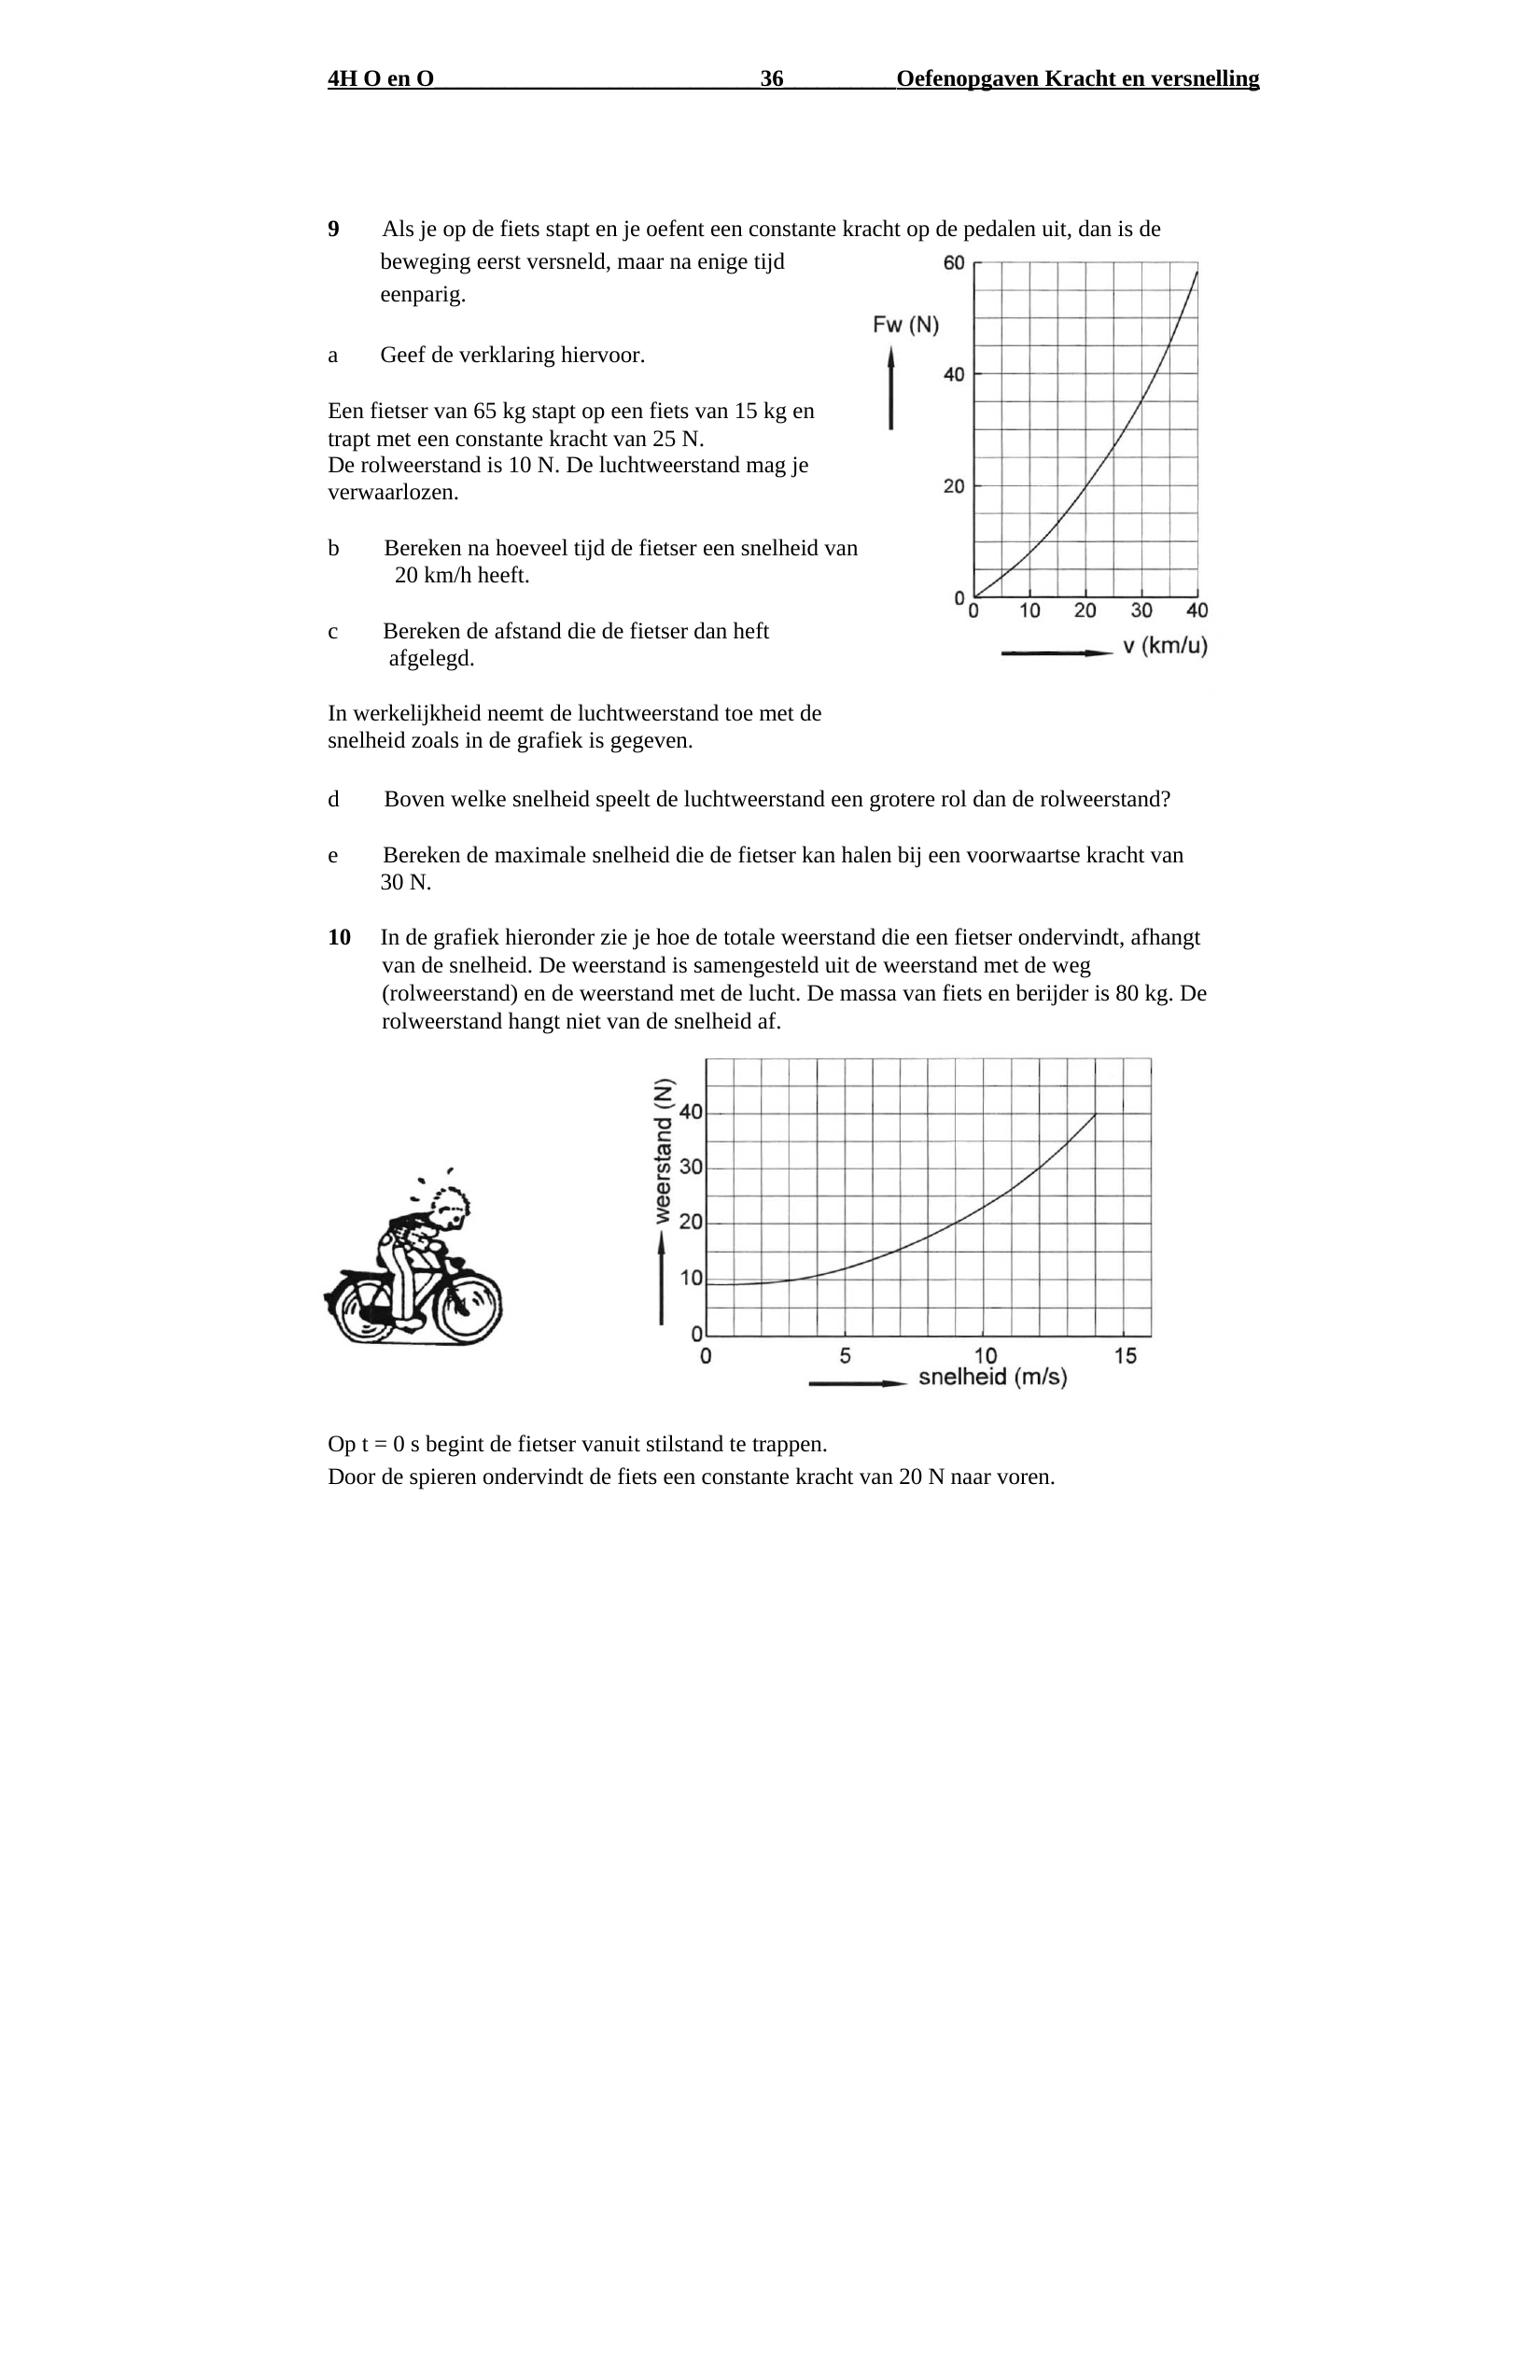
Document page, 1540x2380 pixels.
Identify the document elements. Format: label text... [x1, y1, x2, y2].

text trapt met een constante kracht van 25 N. [328, 425, 865, 451]
text a Geef de verklaring hiervoor. [328, 341, 865, 368]
text 30 N. [372, 869, 1212, 895]
text d Boven welke snelheid speelt de luchtweerstand een grotere rol dan de rolweerstand? [328, 785, 1212, 812]
picture [262, 1139, 540, 1357]
text snelheid zoals in de grafiek is gegeven. [328, 726, 854, 753]
picture [865, 245, 1240, 707]
text 20 km/h heeft. [389, 562, 865, 588]
text c Bereken de afstand die de fietser dan heft [328, 616, 865, 644]
text eenparig. [380, 280, 865, 308]
text e Bereken de maximale snelheid die de fietser kan halen bij een voorwaartse kracht van [328, 840, 1212, 869]
text beweging eerst versneld, maar na enige tijd [380, 247, 865, 275]
text Een fietser van 65 kg stapt op een fiets van 15 kg en [328, 397, 865, 425]
text In werkelijkheid neemt de luchtweerstand toe met de [328, 698, 854, 726]
text De rolweerstand is 10 N. De luchtweerstand mag je [328, 451, 865, 478]
text afgelegd. [389, 644, 865, 671]
text 10 In de grafiek hieronder zie je hoe de totale weerstand die een fietser ondervindt, afhangt van de snelheid. De weerstand is samengesteld uit de weerstand met de weg (rolweerstand) en de weerstand met de lucht. De massa van fiets en berijder is 80 kg. De rolweerstand hangt niet van de snelheid af. [328, 923, 1212, 1035]
text b Bereken na hoeveel tijd de fietser een snelheid van [328, 534, 865, 562]
list Als je op de fiets stapt en je oefent een constante kracht op de pedalen uit, dan is de [328, 215, 1212, 243]
text Door de spieren ondervindt de fiets een constante kracht van 20 N naar voren. [328, 1463, 1212, 1490]
text verwaarlozen. [328, 478, 865, 505]
picture [612, 1050, 1183, 1401]
